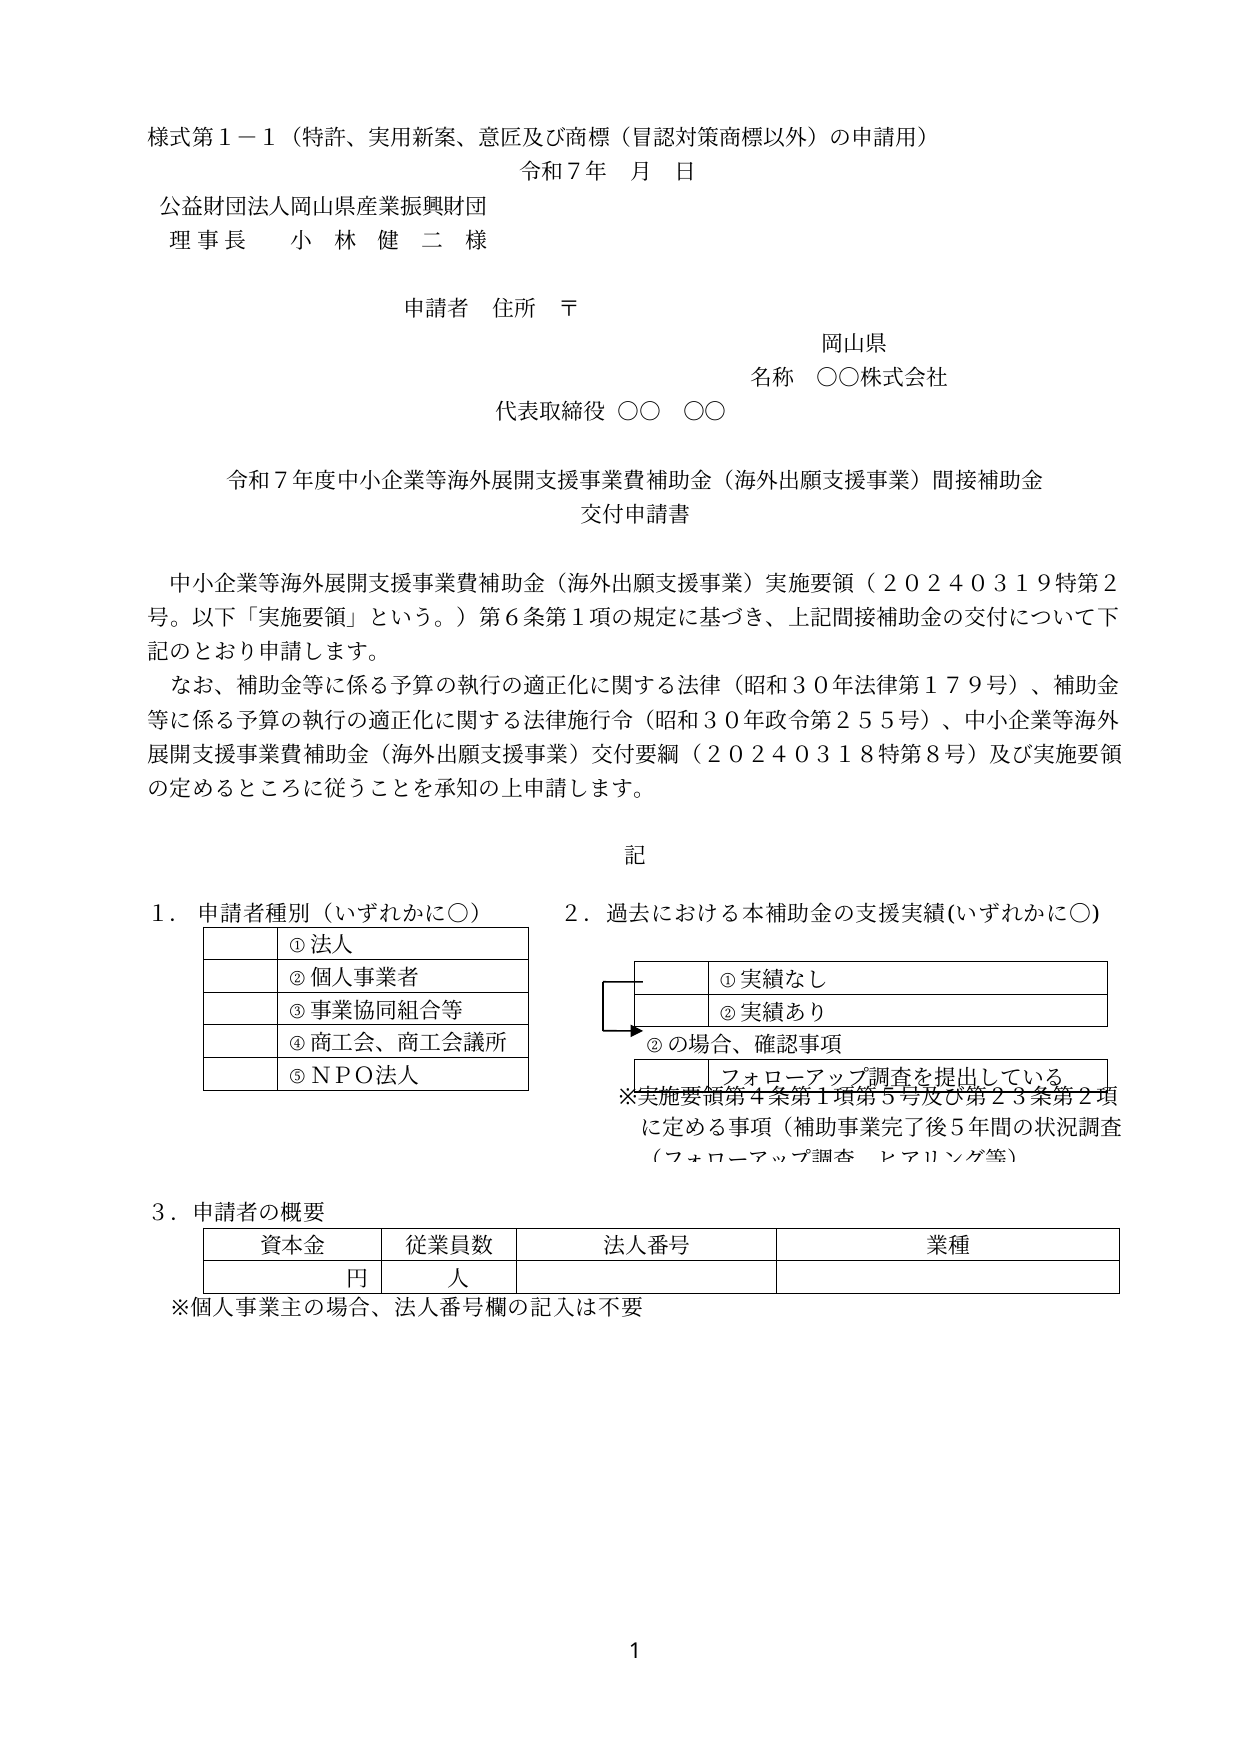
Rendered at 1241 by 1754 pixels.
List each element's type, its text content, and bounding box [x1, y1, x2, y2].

text ３．申請者の概要 [148, 1193, 1122, 1228]
text 令和７年度中小企業等海外展開支援事業費補助金（海外出願支援事業）間接補助金 [148, 461, 1122, 495]
table_cell [204, 993, 277, 1024]
table_header [635, 962, 708, 994]
table_cell [204, 1025, 277, 1057]
table_cell ②実績あり [709, 995, 1107, 1026]
table_header 法人番号 [517, 1229, 776, 1260]
text 岡山県 [148, 324, 1122, 358]
table_cell ③事業協同組合等 [278, 993, 528, 1024]
table_cell [204, 960, 277, 992]
text 様式第１－１（特許、実用新案、意匠及び商標（冒認対策商標以外）の申請用） [148, 118, 1122, 152]
table_cell [777, 1261, 1119, 1293]
table_cell [517, 1261, 776, 1293]
table_cell ②個人事業者 [278, 960, 528, 992]
table_header [204, 928, 277, 959]
table_cell 人 [382, 1261, 516, 1293]
subtitle 記 [148, 838, 1122, 869]
text 交付申請書 [148, 495, 1122, 529]
table_cell 円 [204, 1261, 381, 1293]
table_cell [635, 1060, 708, 1091]
table_header 業種 [777, 1229, 1119, 1260]
list 申請者種別（いずれかに○） ２．過去における本補助金の支援実績(いずれかに〇) [148, 899, 1129, 927]
table_header ①法人 [278, 928, 528, 959]
table_cell ④商工会、商工会議所 [278, 1025, 528, 1057]
text 名称 ○○株式会社 [148, 358, 1122, 392]
text ※個人事業主の場合、法人番号欄の記入は不要 [148, 1294, 1129, 1321]
text 中小企業等海外展開支援事業費補助金（海外出願支援事業）実施要領（２０２４０３１９特第２号。以下「実施要領」という。）第６条第１項の規定に基づき、上記間接補助金の交付について下記のとおり申請します。 [148, 564, 1122, 666]
table_cell ②の場合、確認事項 [635, 1027, 1107, 1059]
table_header ①実績なし [709, 962, 1107, 994]
text なお、補助金等に係る予算の執行の適正化に関する法律（昭和３０年法律第１７９号）、補助金等に係る予算の執行の適正化に関する法律施行令（昭和３０年政令第２５５号）、中小企業等海外展開支援事業費補助金（海外出願支援事業）交付要綱（２０２４０３１８特第８号）及び実施要領の定めるところに従うことを承知の上申請します。 [148, 666, 1122, 803]
text 令和７年 月 日 [148, 152, 1122, 187]
text 理 事 長 小 林 健 二 様 [148, 221, 1122, 255]
table_header 資本金 [204, 1229, 381, 1260]
text 申請者 住所 〒 [148, 289, 1122, 324]
text 公益財団法人岡山県産業振興財団 [148, 187, 1122, 221]
table_cell [635, 995, 708, 1026]
table_cell フォローアップ調査を提出している [709, 1060, 1107, 1091]
table_cell ⑤ＮＰＯ法人 [278, 1058, 528, 1089]
table_header 従業員数 [382, 1229, 516, 1260]
text 代表取締役 ○○ ○○ [148, 392, 1122, 427]
table_cell [204, 1058, 277, 1089]
